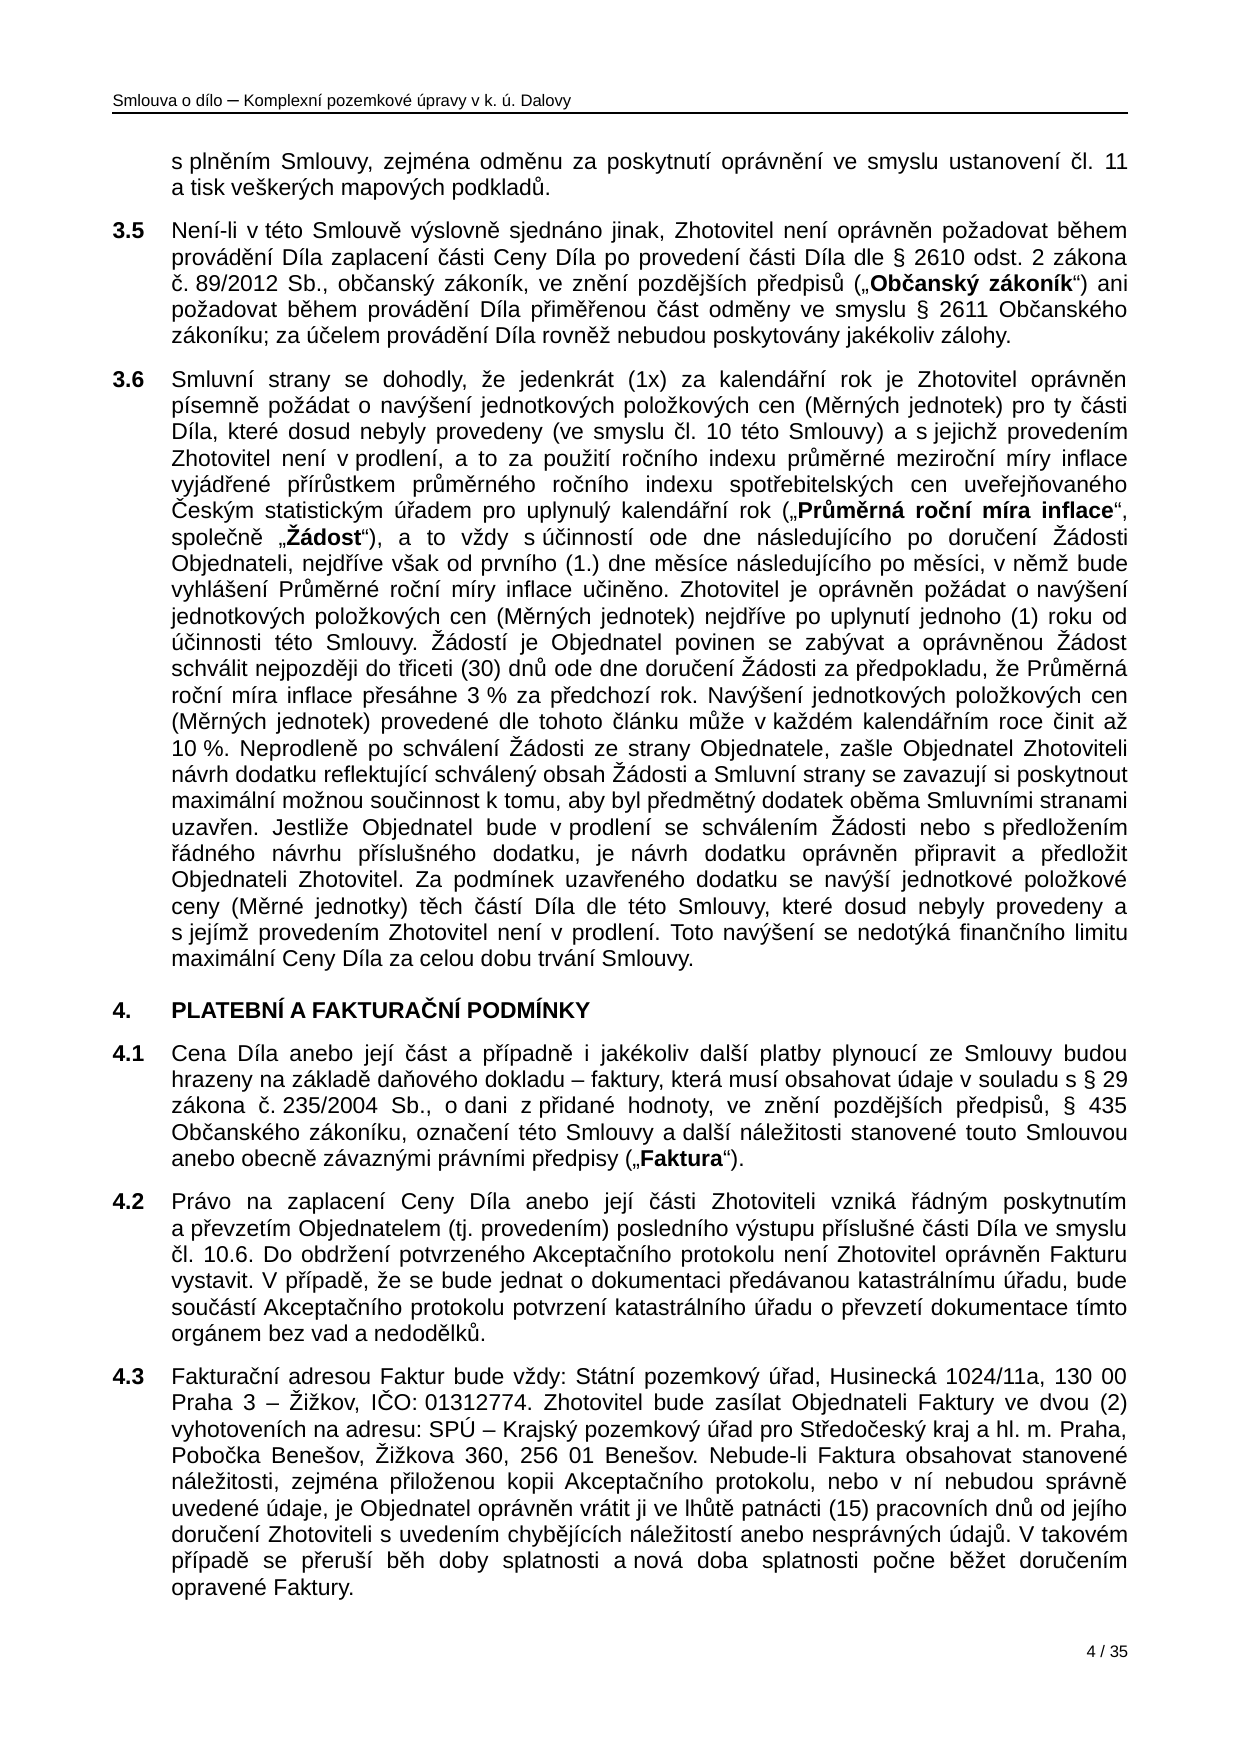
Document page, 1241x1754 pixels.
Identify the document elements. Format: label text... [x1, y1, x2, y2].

text Cena Díla anebo její část a případně i jakékoliv další platby plynoucí ze Smlouvy budou hrazeny na základě daňového dokladu – faktury, která musí obsahovat údaje v souladu s § 29 zákona č. 235/2004 Sb., o dani z přidané hodnoty, ve znění pozdějších předpisů, § 435 Občanského zákoníku, označení této Smlouvy a další náležitosti stanovené touto Smlouvou anebo obecně závaznými právními předpisy („Faktura“). [112, 1040, 1128, 1171]
text Fakturační adresou Faktur bude vždy: Státní pozemkový úřad, Husinecká 1024/11a, 130 00 Praha 3 – Žižkov, IČO: 01312774. Zhotovitel bude zasílat Objednateli Faktury ve dvou (2) vyhotoveních na adresu: SPÚ – Krajský pozemkový úřad pro Středočeský kraj a hl. m. Praha, Pobočka Benešov, Žižkova 360, 256 01 Benešov. Nebude-li Faktura obsahovat stanovené náležitosti, zejména přiloženou kopii Akceptačního protokolu, nebo v ní nebudou správně uvedené údaje, je Objednatel oprávněn vrátit ji ve lhůtě patnácti (15) pracovních dnů od jejího doručení Zhotoviteli s uvedením chybějících náležitostí anebo nesprávných údajů. V takovém případě se přeruší běh doby splatnosti a nová doba splatnosti počne běžet doručením opravené Faktury. [112, 1363, 1128, 1600]
text Platební a fakturační podmínky [112, 997, 1128, 1023]
text Právo na zaplacení Ceny Díla anebo její části Zhotoviteli vzniká řádným poskytnutím a převzetím Objednatelem (tj. provedením) posledního výstupu příslušné části Díla ve smyslu čl. 10.6. Do obdržení potvrzeného Akceptačního protokolu není Zhotovitel oprávněn Fakturu vystavit. V případě, že se bude jednat o dokumentaci předávanou katastrálnímu úřadu, bude součástí Akceptačního protokolu potvrzení katastrálního úřadu o převzetí dokumentace tímto orgánem bez vad a nedodělků. [112, 1188, 1128, 1346]
text Smluvní strany se dohodly, že jedenkrát (1x) za kalendářní rok je Zhotovitel oprávněn písemně požádat o navýšení jednotkových položkových cen (Měrných jednotek) pro ty části Díla, které dosud nebyly provedeny (ve smyslu čl. 10 této Smlouvy) a s jejichž provedením Zhotovitel není v prodlení, a to za použití ročního indexu průměrné meziroční míry inflace vyjádřené přírůstkem průměrného ročního indexu spotřebitelských cen uveřejňovaného Českým statistickým úřadem pro uplynulý kalendářní rok („Průměrná roční míra inflace“, společně „Žádost“), a to vždy s účinností ode dne následujícího po doručení Žádosti Objednateli, nejdříve však od prvního (1.) dne měsíce následujícího po měsíci, v němž bude vyhlášení Průměrné roční míry inflace učiněno. Zhotovitel je oprávněn požádat o navýšení jednotkových položkových cen (Měrných jednotek) nejdříve po uplynutí jednoho (1) roku od účinnosti této Smlouvy. Žádostí je Objednatel povinen se zabývat a oprávněnou Žádost schválit nejpozději do třiceti (30) dnů ode dne doručení Žádosti za předpokladu, že Průměrná roční míra inflace přesáhne 3 % za předchozí rok. Navýšení jednotkových položkových cen (Měrných jednotek) provedené dle tohoto článku může v každém kalendářním roce činit až 10 %. Neprodleně po schválení Žádosti ze strany Objednatele, zašle Objednatel Zhotoviteli návrh dodatku reflektující schválený obsah Žádosti a Smluvní strany se zavazují si poskytnout maximální možnou součinnost k tomu, aby byl předmětný dodatek oběma Smluvními stranami uzavřen. Jestliže Objednatel bude v prodlení se schválením Žádosti nebo s předložením řádného návrhu příslušného dodatku, je návrh dodatku oprávněn připravit a předložit Objednateli Zhotovitel. Za podmínek uzavřeného dodatku se navýší jednotkové položkové ceny (Měrné jednotky) těch částí Díla dle této Smlouvy, které dosud nebyly provedeny a s jejímž provedením Zhotovitel není v prodlení. Toto navýšení se nedotýká finančního limitu maximální Ceny Díla za celou dobu trvání Smlouvy. [112, 366, 1128, 972]
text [112, 148, 1128, 200]
text Není-li v této Smlouvě výslovně sjednáno jinak, Zhotovitel není oprávněn požadovat během provádění Díla zaplacení části Ceny Díla po provedení části Díla dle § 2610 odst. 2 zákona č. 89/2012 Sb., občanský zákoník, ve znění pozdějších předpisů („Občanský zákoník“) ani požadovat během provádění Díla přiměřenou část odměny ve smyslu § 2611 Občanského zákoníku; za účelem provádění Díla rovněž nebudou poskytovány jakékoliv zálohy. [112, 217, 1128, 349]
